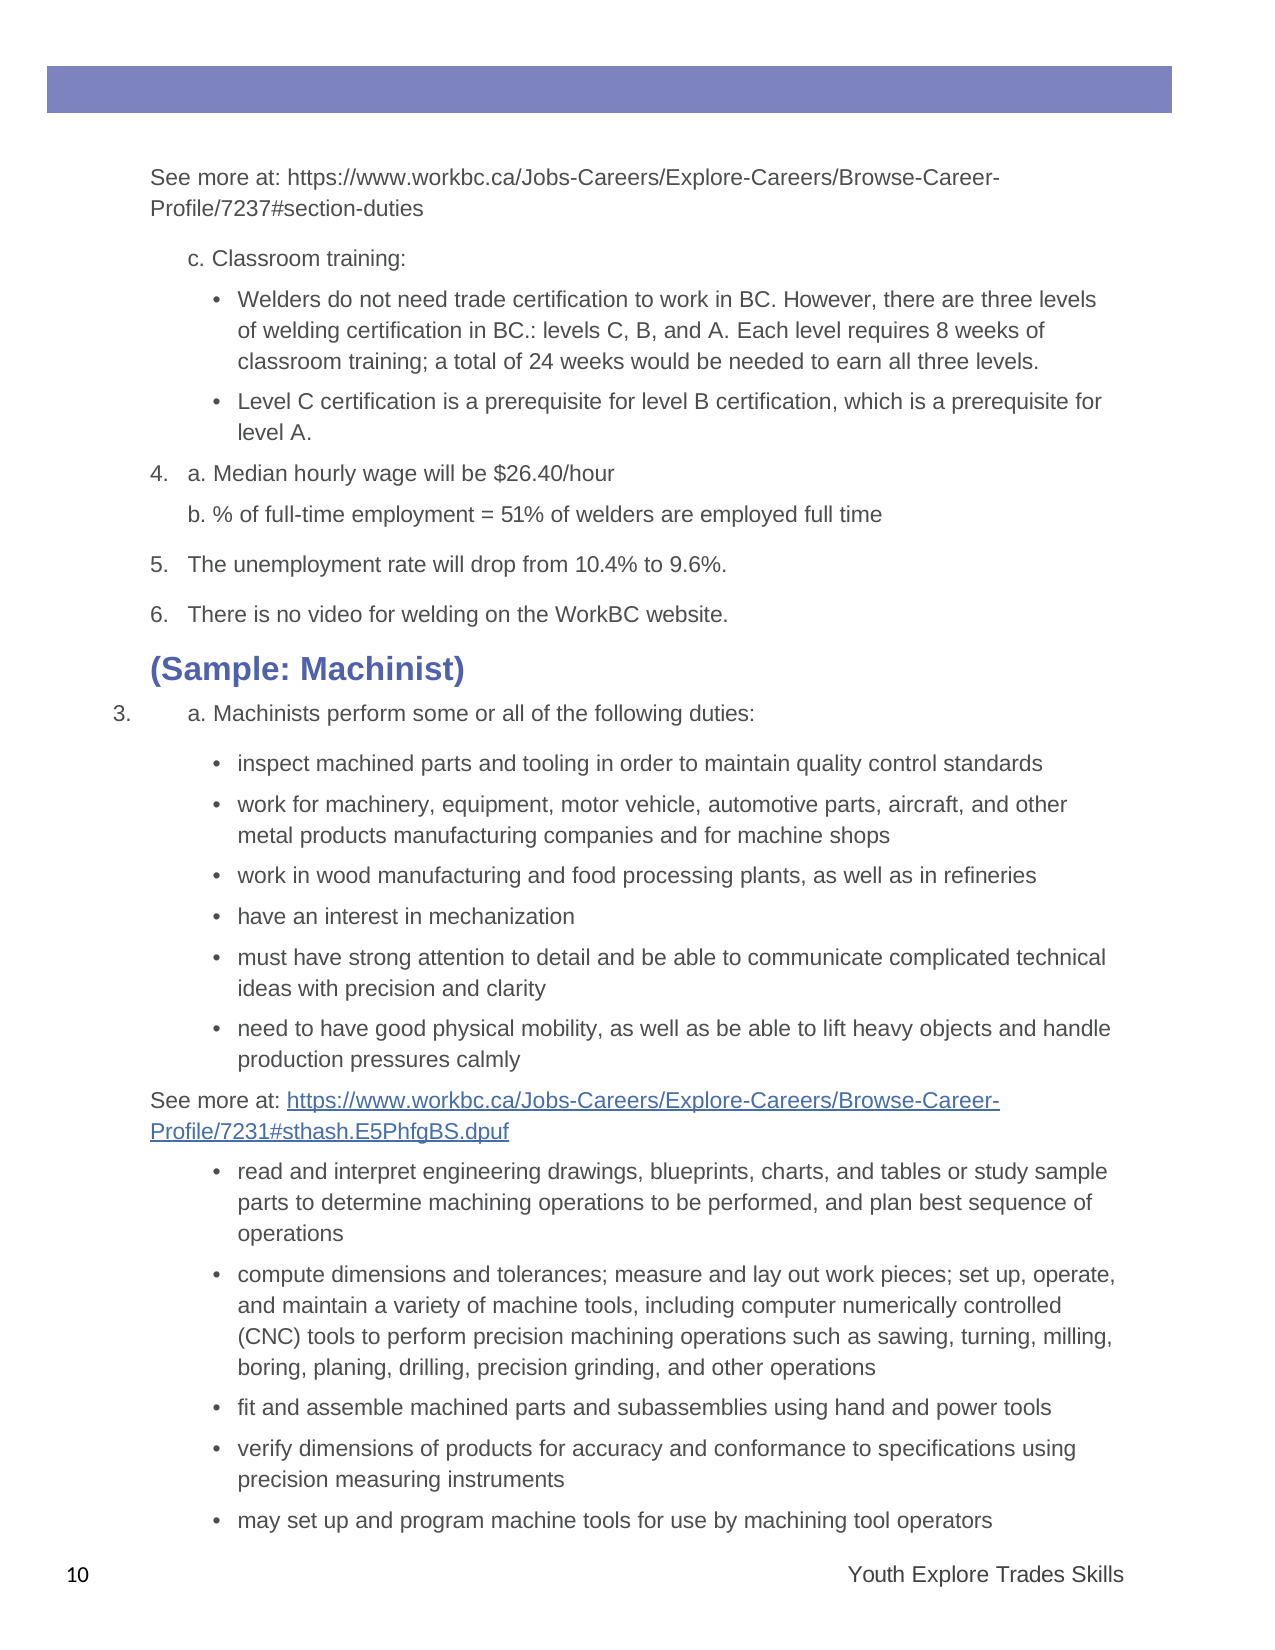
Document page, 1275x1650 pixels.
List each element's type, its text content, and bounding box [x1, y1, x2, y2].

list need to have good physical mobility, as well as be able to lift heavy objects and handle production pressures calmly [212, 1015, 1112, 1072]
list There is no video for welding on the WorkBC website. [150, 601, 1183, 627]
list The unemployment rate will drop from 10.4% to 9.6%. [150, 551, 1183, 577]
list verify dimensions of products for accuracy and conformance to specifications using precision measuring instruments [212, 1435, 1080, 1492]
list a. Machinists perform some or all of the following duties: [94, 700, 1183, 726]
list work for machinery, equipment, motor vehicle, automotive parts, aircraft, and other metal products manufacturing companies and for machine shops [212, 791, 1072, 848]
list Welders do not need trade certification to work in BC. However, there are three levels of welding certification in BC.: levels C, B, and A. Each level requires 8 weeks of classroom training; a total of 24 weeks would be needed to earn all three levels. [212, 286, 1099, 374]
list may set up and program machine tools for use by machining tool operators [212, 1507, 1183, 1533]
list work in wood manufacturing and food processing plants, as well as in refineries [212, 862, 1183, 888]
list Classroom training: [187, 245, 1183, 271]
text See more at: https://www.workbc.ca/Jobs-Careers/Explore-Careers/Browse-Career- Profile/7231#sthash.E5PhfgBS.dpuf [150, 1087, 1054, 1144]
list inspect machined parts and tooling in order to maintain quality control standards [212, 750, 1183, 776]
list a. Median hourly wage will be $26.40/hour [150, 460, 1183, 486]
list read and interpret engineering drawings, blueprints, charts, and tables or study sample parts to determine machining operations to be performed, and plan best sequence of operations [212, 1158, 1112, 1247]
list compute dimensions and tolerances; measure and lay out work pieces; set up, operate, and maintain a variety of machine tools, including computer numerically controlled (CNC) tools to perform precision machining operations such as sawing, turning, milling, boring, planing, drilling, precision grinding, and other operations [212, 1261, 1120, 1380]
subtitle (Sample: Machinist) [150, 649, 1183, 688]
list Level C certification is a prerequisite for level B certification, which is a prerequisite for level A. [212, 388, 1104, 446]
list must have strong attention to detail and be able to communicate complicated technical ideas with precision and clarity [212, 943, 1112, 1001]
text Profile/7237#section-duties [150, 195, 1183, 221]
text See more at: https://www.workbc.ca/Jobs-Careers/Explore-Careers/Browse-Career- [150, 164, 1183, 190]
list have an interest in mechanization [212, 903, 1183, 929]
list fit and assemble machined parts and subassemblies using hand and power tools [212, 1394, 1183, 1421]
text b. % of full-time employment = 51% of welders are employed full time [187, 501, 1183, 527]
